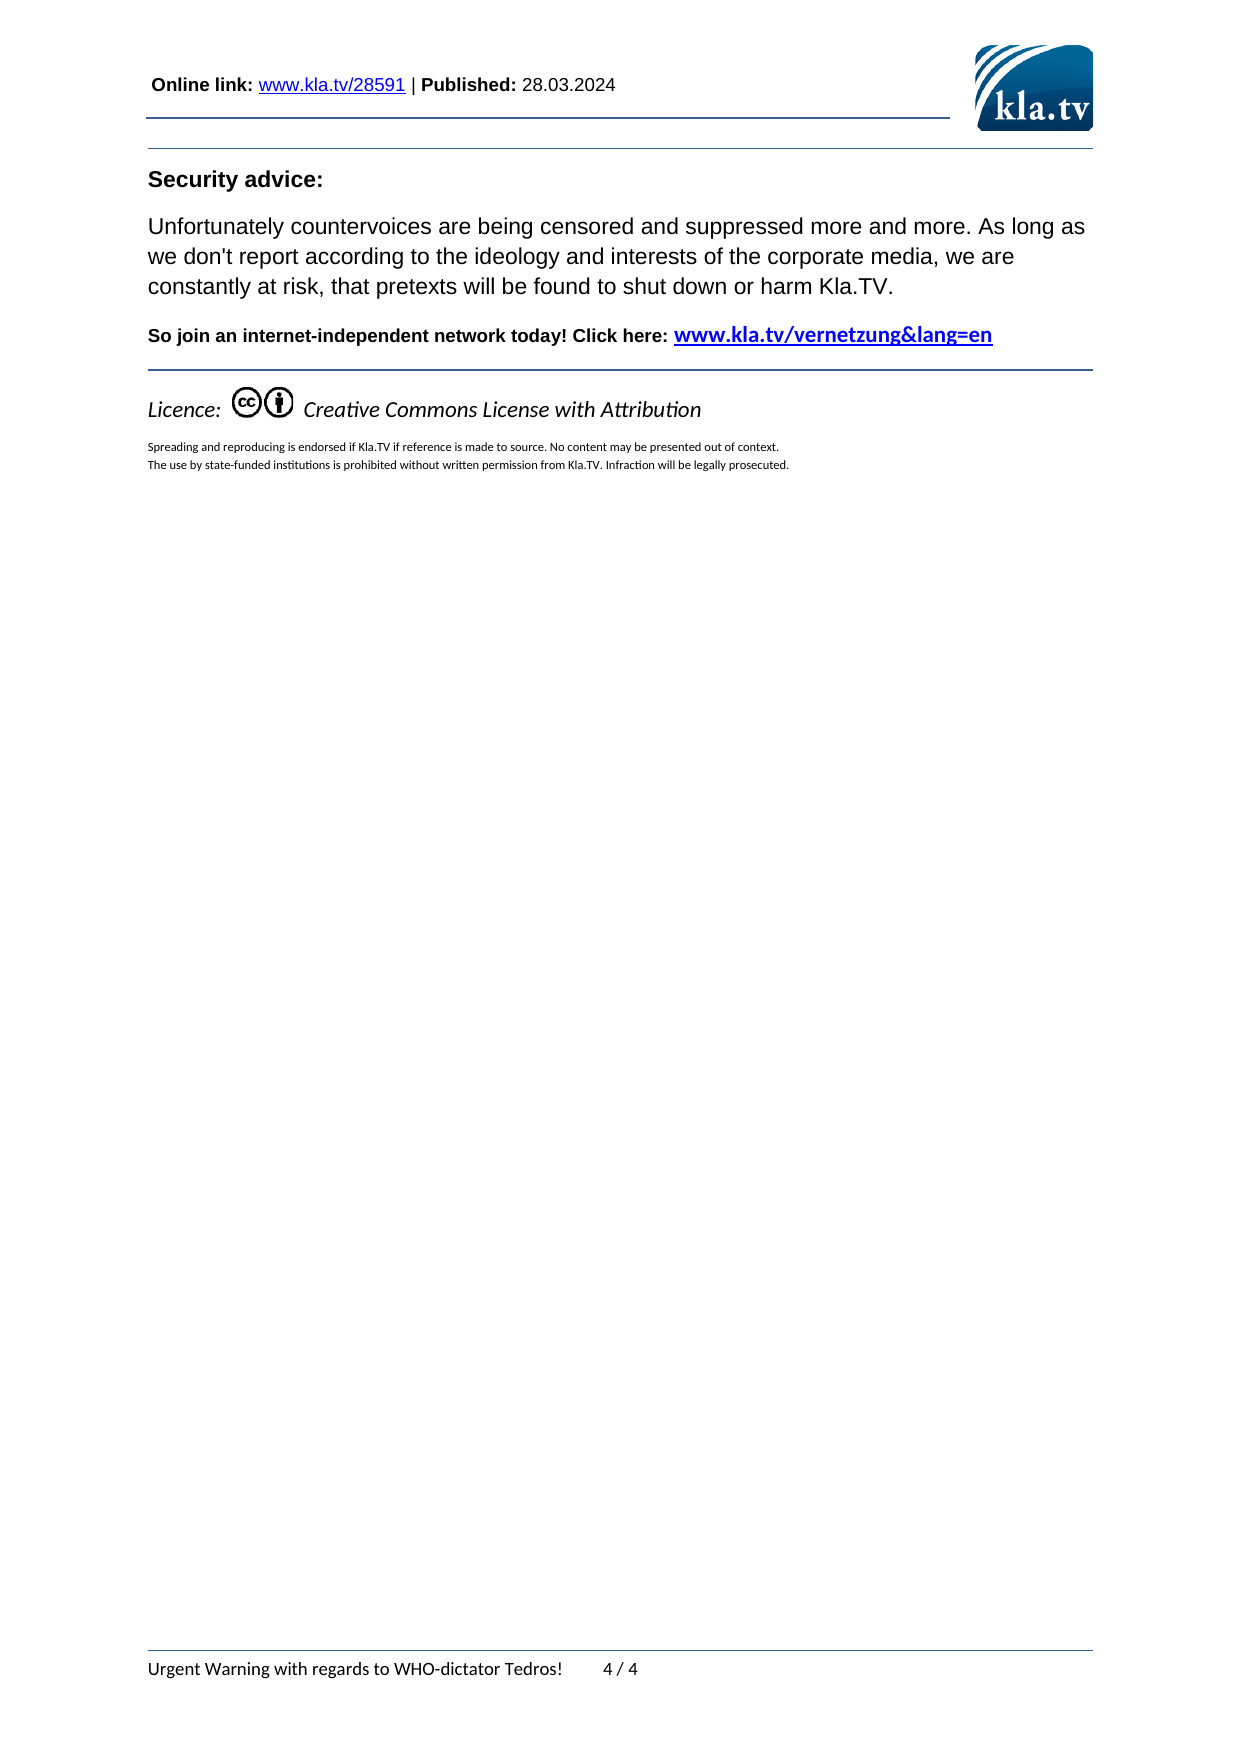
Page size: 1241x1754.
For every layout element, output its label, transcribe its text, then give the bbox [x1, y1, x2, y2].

text Licence: Creative Commons License with Attribution [148, 371, 1093, 423]
text Unfortunately countervoices are being censored and suppressed more and more. As long as we don't report according to the ideology and interests of the corporate media, we are constantly at risk, that pretexts will be found to shut down or harm Kla.TV. [148, 213, 1093, 299]
text Security advice: [148, 149, 1093, 192]
text Spreading and reproducing is endorsed if Kla.TV if reference is made to source. No content may be presented out of context. The use by state-funded institutions is prohibited without written permission from Kla.TV. Infraction will be legally prosecuted. [148, 440, 1093, 473]
text So join an internet-independent network today! Click here: www.kla.tv/vernetzung&lang=en [148, 320, 1093, 348]
